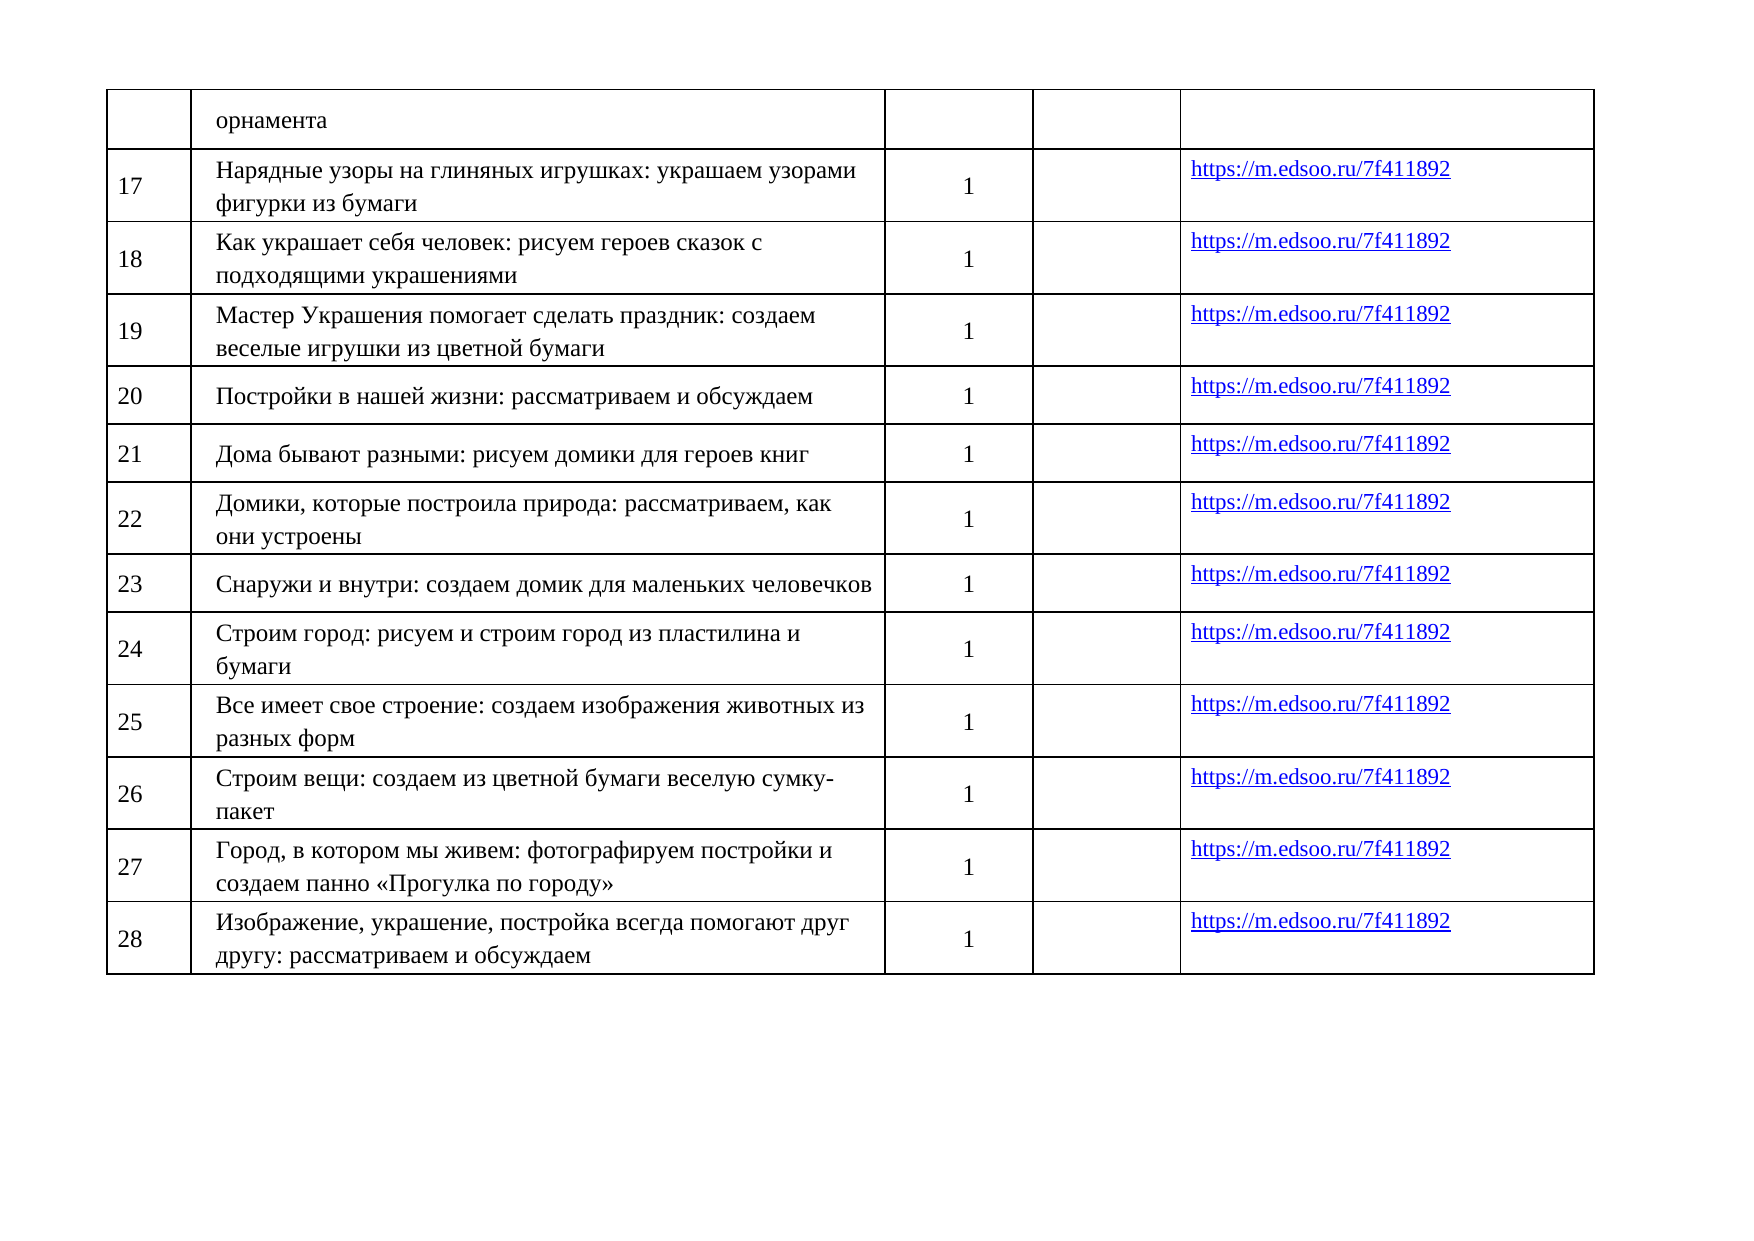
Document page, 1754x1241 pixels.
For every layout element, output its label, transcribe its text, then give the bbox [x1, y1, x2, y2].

table_cell https://m.edsoo.ru/7f411892 [1181, 613, 1593, 683]
table_cell https://m.edsoo.ru/7f411892 [1181, 425, 1593, 481]
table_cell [1181, 902, 1593, 973]
table_cell https://m.edsoo.ru/7f411892 [1181, 830, 1593, 901]
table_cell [192, 90, 884, 148]
table_cell 1 [886, 90, 1032, 148]
table_cell https://m.edsoo.ru/7f411892 [1181, 150, 1593, 221]
table_cell 1 [886, 613, 1032, 683]
table_cell [1034, 758, 1180, 828]
table_cell 1 [886, 685, 1032, 756]
table_cell 1 [886, 758, 1032, 828]
table_cell [1034, 90, 1180, 148]
table_cell [1034, 902, 1180, 973]
table_cell [1034, 222, 1180, 293]
table_cell 19 [108, 295, 190, 365]
table_cell [1034, 685, 1180, 756]
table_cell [1181, 90, 1593, 148]
table_cell https://m.edsoo.ru/7f411892 [1181, 555, 1593, 611]
table_cell 1 [886, 483, 1032, 553]
table_cell 20 [108, 367, 190, 423]
table_cell 28 [108, 902, 190, 973]
table_cell [1034, 150, 1180, 221]
table_cell https://m.edsoo.ru/7f411892 [1181, 758, 1593, 828]
table_cell [1034, 830, 1180, 901]
table_cell Постройки в нашей жизни: рассматриваем и обсуждаем [192, 367, 884, 423]
table_cell 21 [108, 425, 190, 481]
table_cell 1 [886, 425, 1032, 481]
table_cell 24 [108, 613, 190, 683]
table_cell 22 [108, 483, 190, 553]
table_cell [1034, 613, 1180, 683]
table_cell Строим город: рисуем и строим город из пластилина и бумаги [192, 613, 884, 683]
table_cell [1034, 555, 1180, 611]
table_cell 1 [886, 902, 1032, 973]
table_cell [1034, 425, 1180, 481]
table_cell Как украшает себя человек: рисуем героев сказок с подходящими украшениями [192, 222, 884, 293]
table_cell [1034, 367, 1180, 423]
table_cell [1034, 483, 1180, 553]
table_cell 1 [886, 222, 1032, 293]
table_cell 1 [886, 295, 1032, 365]
table_cell 25 [108, 685, 190, 756]
table_cell Снаружи и внутри: создаем домик для маленьких человечков [192, 555, 884, 611]
table_cell https://m.edsoo.ru/7f411892 [1181, 483, 1593, 553]
table_cell https://m.edsoo.ru/7f411892 [1181, 222, 1593, 293]
table_cell 26 [108, 758, 190, 828]
table_cell Все имеет свое строение: создаем изображения животных из разных форм [192, 685, 884, 756]
table_cell 23 [108, 555, 190, 611]
table_cell 27 [108, 830, 190, 901]
table_cell Мастер Украшения помогает сделать праздник: создаем веселые игрушки из цветной бумаги [192, 295, 884, 365]
table_cell Город, в котором мы живем: фотографируем постройки и создаем панно «Прогулка по городу» [192, 830, 884, 901]
table_cell 17 [108, 150, 190, 221]
table_cell 1 [886, 830, 1032, 901]
table_cell [1034, 295, 1180, 365]
table_cell 1 [886, 150, 1032, 221]
table_cell 16 [108, 90, 190, 148]
table_cell 1 [886, 367, 1032, 423]
table_cell Изображение, украшение, постройка всегда помогают друг другу: рассматриваем и обсуждаем [192, 902, 884, 973]
table_cell https://m.edsoo.ru/7f411892 [1181, 367, 1593, 423]
table_cell Дома бывают разными: рисуем домики для героев книг [192, 425, 884, 481]
table_cell Строим вещи: создаем из цветной бумаги веселую сумку-пакет [192, 758, 884, 828]
table_cell https://m.edsoo.ru/7f411892 [1181, 295, 1593, 365]
table_cell 18 [108, 222, 190, 293]
table_cell 1 [886, 555, 1032, 611]
table_cell https://m.edsoo.ru/7f411892 [1181, 685, 1593, 756]
table_cell Нарядные узоры на глиняных игрушках: украшаем узорами фигурки из бумаги [192, 150, 884, 221]
table_cell Домики, которые построила природа: рассматриваем, как они устроены [192, 483, 884, 553]
